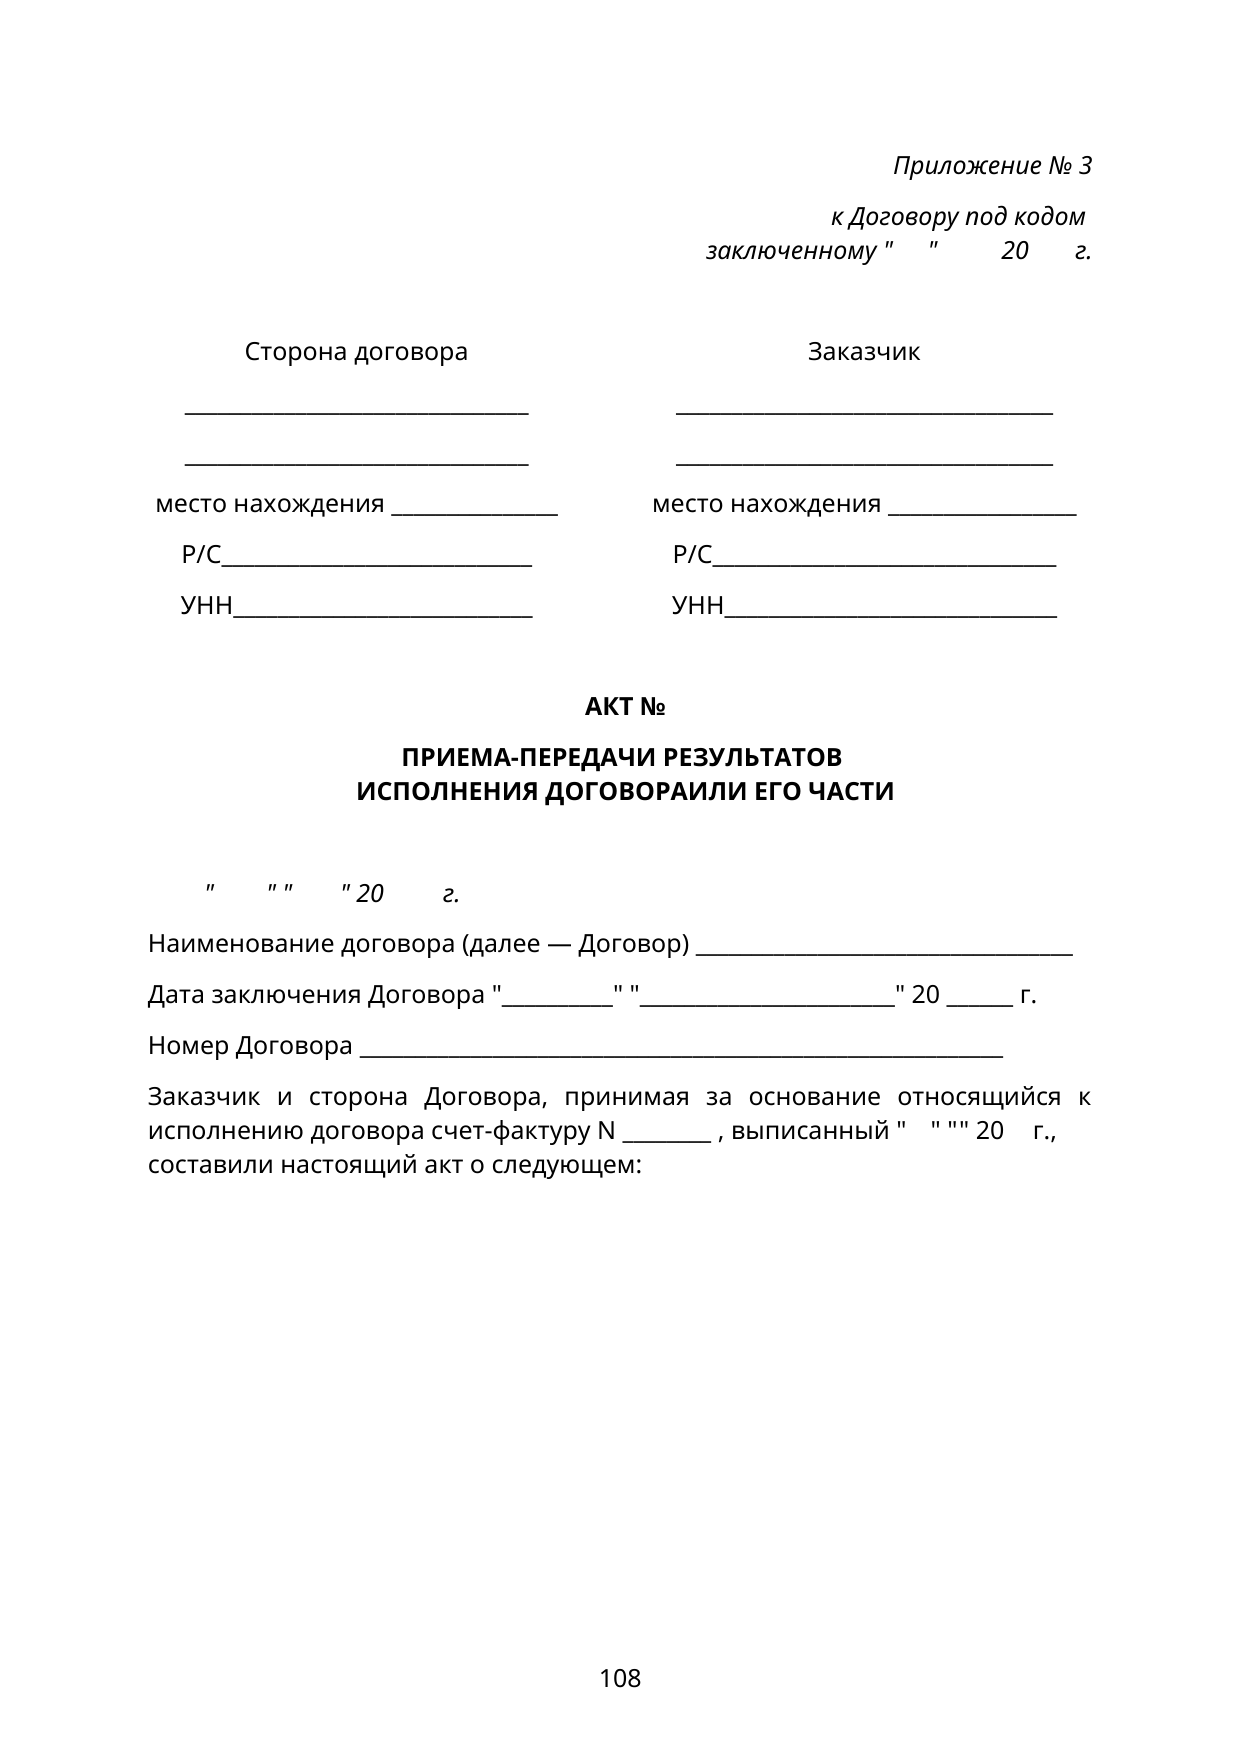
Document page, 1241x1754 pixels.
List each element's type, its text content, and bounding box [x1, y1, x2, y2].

text Номер Договора __________________________________________________________ [148, 1027, 1092, 1062]
text Наименование договора (далее — Договор) __________________________________ [148, 926, 1092, 960]
text " " " " 20 г. [148, 875, 1092, 909]
text АКТ № [207, 689, 1044, 723]
text ПРИЕМА-ПЕРЕДАЧИ РЕЗУЛЬТАТОВ ИСПОЛНЕНИЯ ДОГОВОРАИЛИ ЕГО ЧАСТИ [207, 740, 1044, 808]
text к Договору под кодом заключенному " " 20 г. [148, 198, 1092, 267]
table_header Заказчик __________________________________ __________________________________ место нахождения _________________ Р/С_______________________________ УНН______________________________ [601, 334, 1128, 638]
table_header Сторона договора _______________________________ _______________________________ место нахождения _______________ Р/С____________________________ УНН___________________________ [112, 334, 601, 638]
text Заказчик и сторона Договора, принимая за основание относящийся к исполнению договора счет-фактуру N ________ , выписанный " " " " 20 г., составили настоящий акт о следующем: [148, 1078, 1092, 1180]
text Дата заключения Договора "__________" "_______________________" 20 ______ г. [148, 977, 1092, 1011]
text Приложение № 3 [148, 148, 1092, 182]
